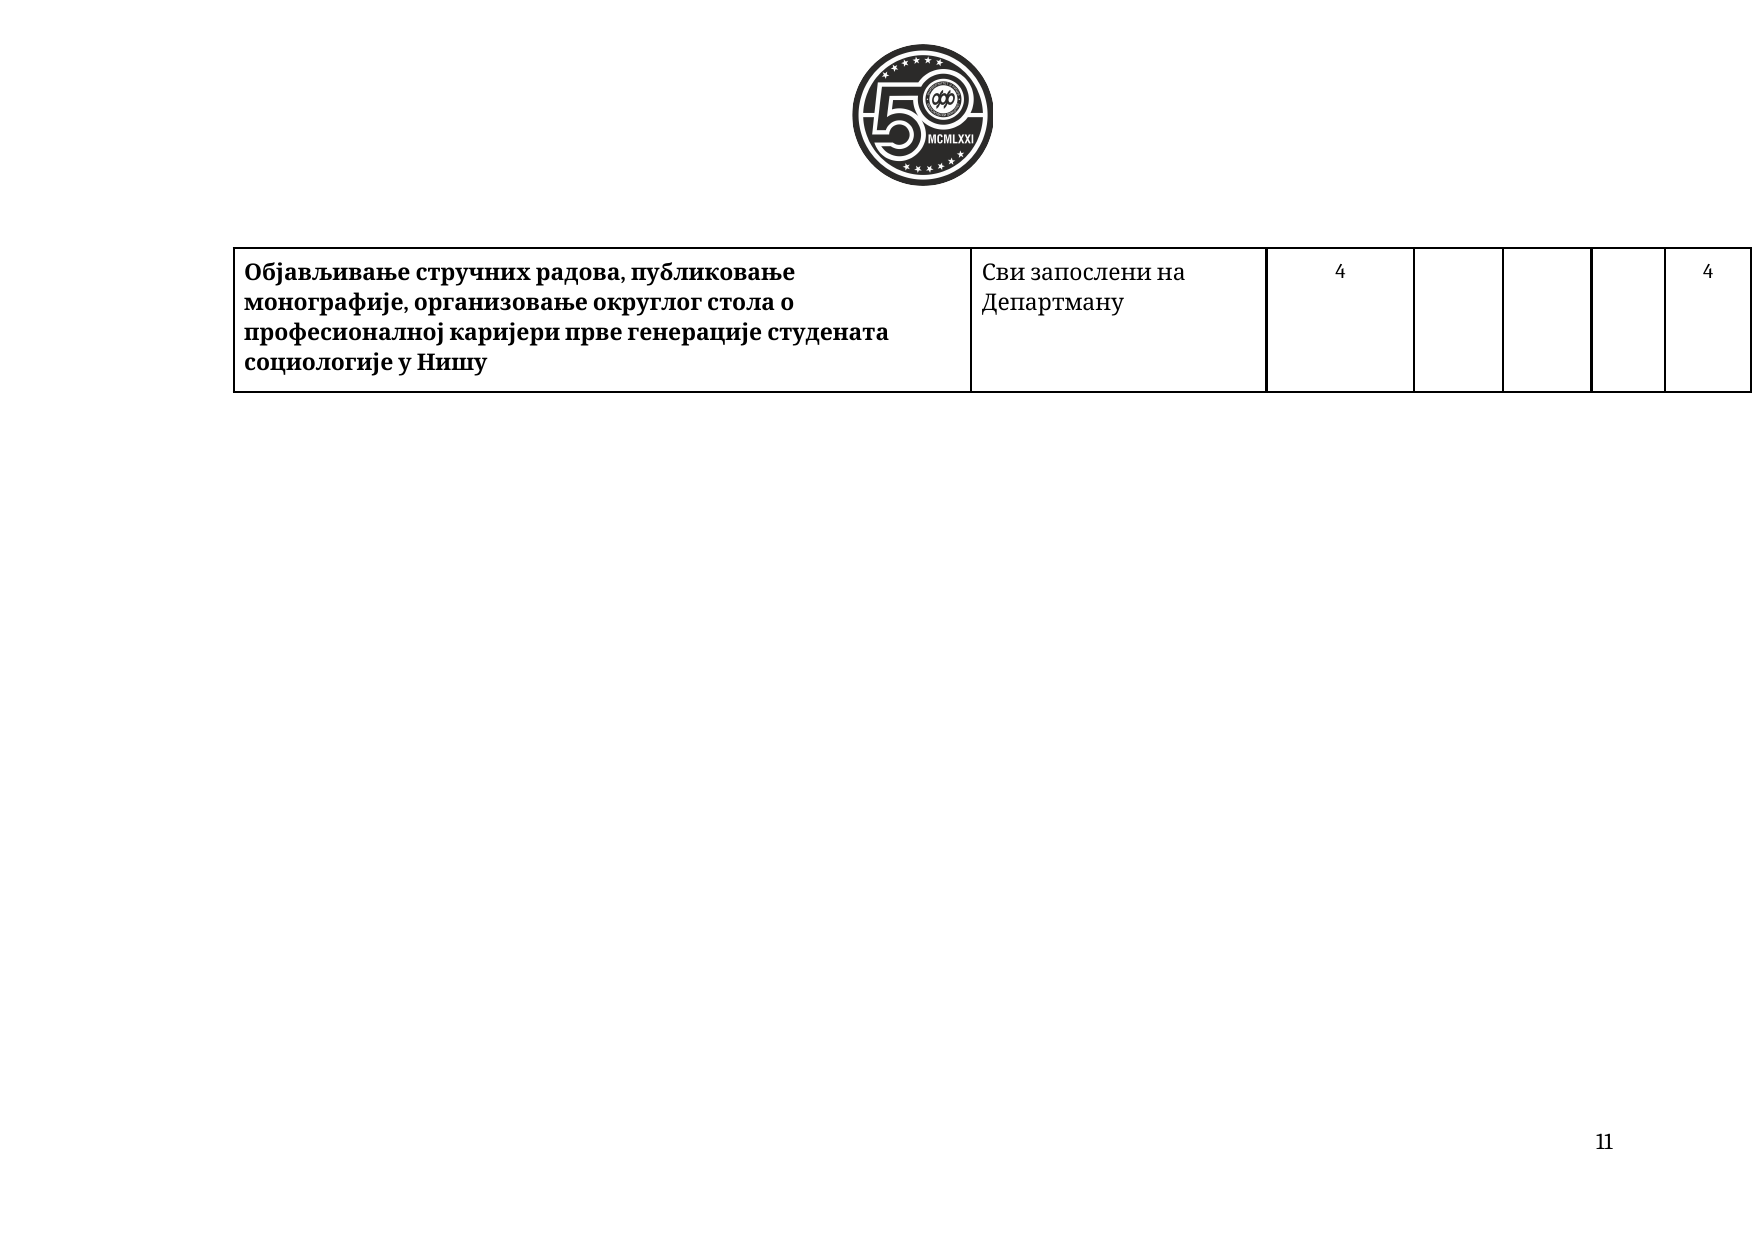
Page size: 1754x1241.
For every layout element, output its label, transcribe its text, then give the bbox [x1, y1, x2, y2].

table_cell 4 [1666, 249, 1750, 391]
table_cell Објављивање стручних радова, публиковање монографије, организовање округлог стола о професионалној каријери прве генерације студената социологије у Нишу [235, 249, 970, 391]
picture [852, 44, 993, 186]
table_cell [1504, 249, 1590, 391]
table_cell Сви запослени на Департману [972, 249, 1265, 391]
table_cell [1593, 249, 1664, 391]
table_cell [1415, 249, 1502, 391]
table_cell 4 [1268, 249, 1413, 391]
